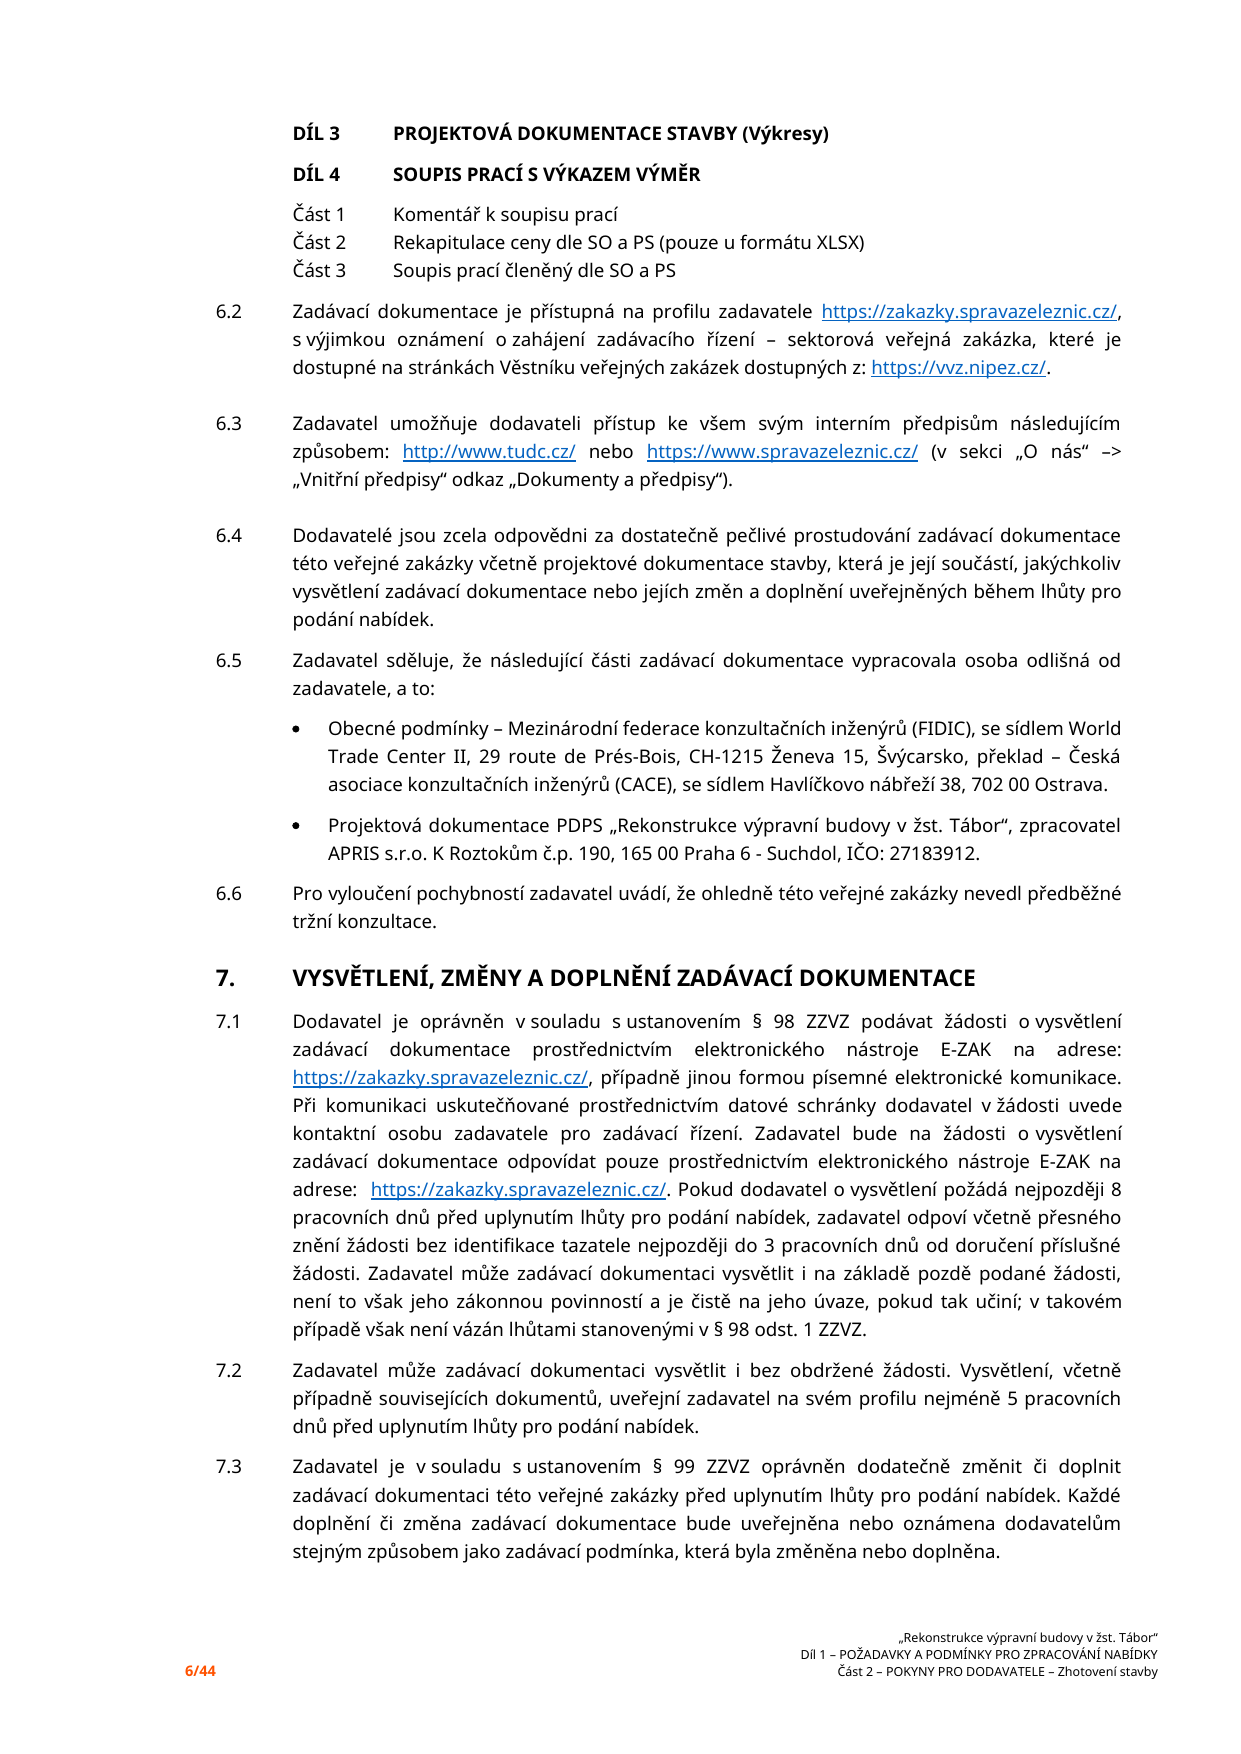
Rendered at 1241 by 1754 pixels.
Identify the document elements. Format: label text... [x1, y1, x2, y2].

text Část 3 Soupis prací členěný dle SO a PS [292, 258, 1122, 283]
text DÍL 4 SOUPIS PRACÍ S VÝKAZEM VÝMĚR [292, 161, 1122, 187]
text Zadavatel je v souladu s ustanovením § 99 ZZVZ oprávněn dodatečně změnit či doplnit zadávací dokumentaci této veřejné zakázky před uplynutím lhůty pro podání nabídek. Každé doplnění či změna zadávací dokumentace bude uveřejněna nebo oznámena dodavatelům stejným způsobem jako zadávací podmínka, která byla změněna nebo doplněna. [216, 1454, 1122, 1563]
text DÍL 3 PROJEKTOVÁ DOKUMENTACE STAVBY (Výkresy) [292, 121, 1122, 146]
text Obecné podmínky – Mezinárodní federace konzultačních inženýrů (FIDIC), se sídlem World Trade Center II, 29 route de Prés-Bois, CH-1215 Ženeva 15, Švýcarsko, překlad – Česká asociace konzultačních inženýrů (CACE), se sídlem Havlíčkovo nábřeží 38, 702 00 Ostrava. [292, 716, 1122, 797]
text Zadavatel umožňuje dodavateli přístup ke všem svým interním předpisům následujícím způsobem: http://www.tudc.cz/ nebo https://www.spravazeleznic.cz/ (v sekci „O nás“ –> „Vnitřní předpisy“ odkaz „Dokumenty a předpisy“). [216, 410, 1122, 492]
text Pro vyloučení pochybností zadavatel uvádí, že ohledně této veřejné zakázky nevedl předběžné tržní konzultace. [216, 881, 1122, 934]
text VYSVĚTLENÍ, ZMĚNY a DOPLNĚNÍ ZADÁVACÍ DOKUMENTACE [216, 962, 1122, 993]
text Projektová dokumentace PDPS „Rekonstrukce výpravní budovy v žst. Tábor“, zpracovatel APRIS s.r.o. K Roztokům č.p. 190, 165 00 Praha 6 - Suchdol, IČO: 27183912. [292, 812, 1122, 866]
text Zadavatel sděluje, že následující části zadávací dokumentace vypracovala osoba odlišná od zadavatele, a to: [216, 647, 1122, 701]
text Zadavatel může zadávací dokumentaci vysvětlit i bez obdržené žádosti. Vysvětlení, včetně případně souvisejících dokumentů, uveřejní zadavatel na svém profilu nejméně 5 pracovních dnů před uplynutím lhůty pro podání nabídek. [216, 1357, 1122, 1439]
text Zadávací dokumentace je přístupná na profilu zadavatele https://zakazky.spravazeleznic.cz/, s výjimkou oznámení o zahájení zadávacího řízení – sektorová veřejná zakázka, které je dostupné na stránkách Věstníku veřejných zakázek dostupných z: https://vvz.nipez.cz/. [216, 298, 1122, 380]
text Dodavatelé jsou zcela odpovědni za dostatečně pečlivé prostudování zadávací dokumentace této veřejné zakázky včetně projektové dokumentace stavby, která je její součástí, jakýchkoliv vysvětlení zadávací dokumentace nebo jejích změn a doplnění uveřejněných během lhůty pro podání nabídek. [216, 522, 1122, 632]
text Část 2 Rekapitulace ceny dle SO a PS (pouze u formátu XLSX) [292, 230, 1122, 255]
text Část 1 Komentář k soupisu prací [292, 202, 1122, 227]
text Dodavatel je oprávněn v souladu s ustanovením § 98 ZZVZ podávat žádosti o vysvětlení zadávací dokumentace prostřednictvím elektronického nástroje E-ZAK na adrese: https://zakazky.spravazeleznic.cz/, případně jinou formou písemné elektronické komunikace. Při komunikaci uskutečňované prostřednictvím datové schránky dodavatel v žádosti uvede kontaktní osobu zadavatele pro zadávací řízení. Zadavatel bude na žádosti o vysvětlení zadávací dokumentace odpovídat pouze prostřednictvím elektronického nástroje E-ZAK na adrese: https://zakazky.spravazeleznic.cz/. Pokud dodavatel o vysvětlení požádá nejpozději 8 pracovních dnů před uplynutím lhůty pro podání nabídek, zadavatel odpoví včetně přesného znění žádosti bez identifikace tazatele nejpozději do 3 pracovních dnů od doručení příslušné žádosti. Zadavatel může zadávací dokumentaci vysvětlit i na základě pozdě podané žádosti, není to však jeho zákonnou povinností a je čistě na jeho úvaze, pokud tak učiní; v takovém případě však není vázán lhůtami stanovenými v § 98 odst. 1 ZZVZ. [216, 1008, 1122, 1342]
